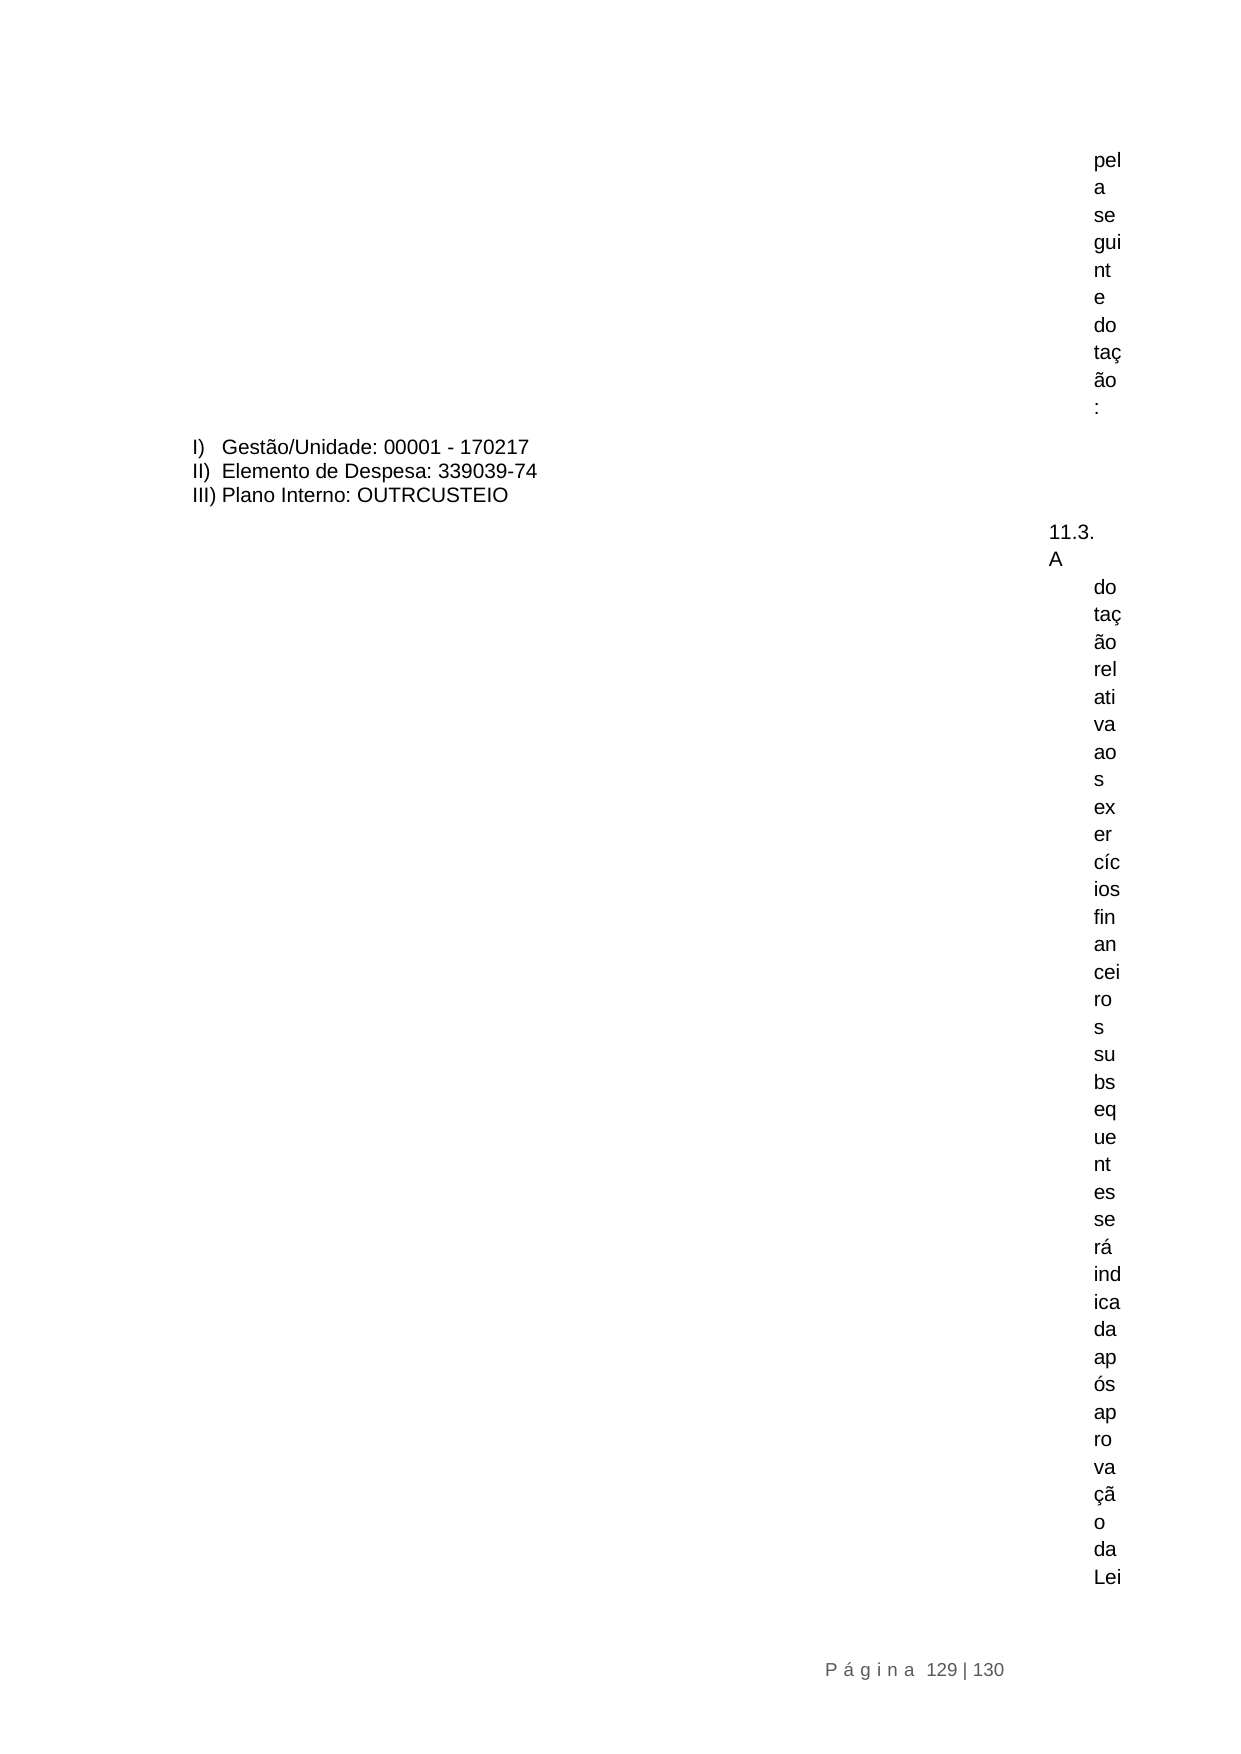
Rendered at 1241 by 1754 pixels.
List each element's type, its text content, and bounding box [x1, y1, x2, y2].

list Gestão/Unidade: 00001 - 170217 [192, 435, 1122, 459]
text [1048, 519, 1122, 1588]
list Elemento de Despesa: 339039-74 [192, 459, 1122, 483]
list Plano Interno: OUTRCUSTEIO [192, 483, 1122, 507]
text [1048, 148, 1122, 419]
